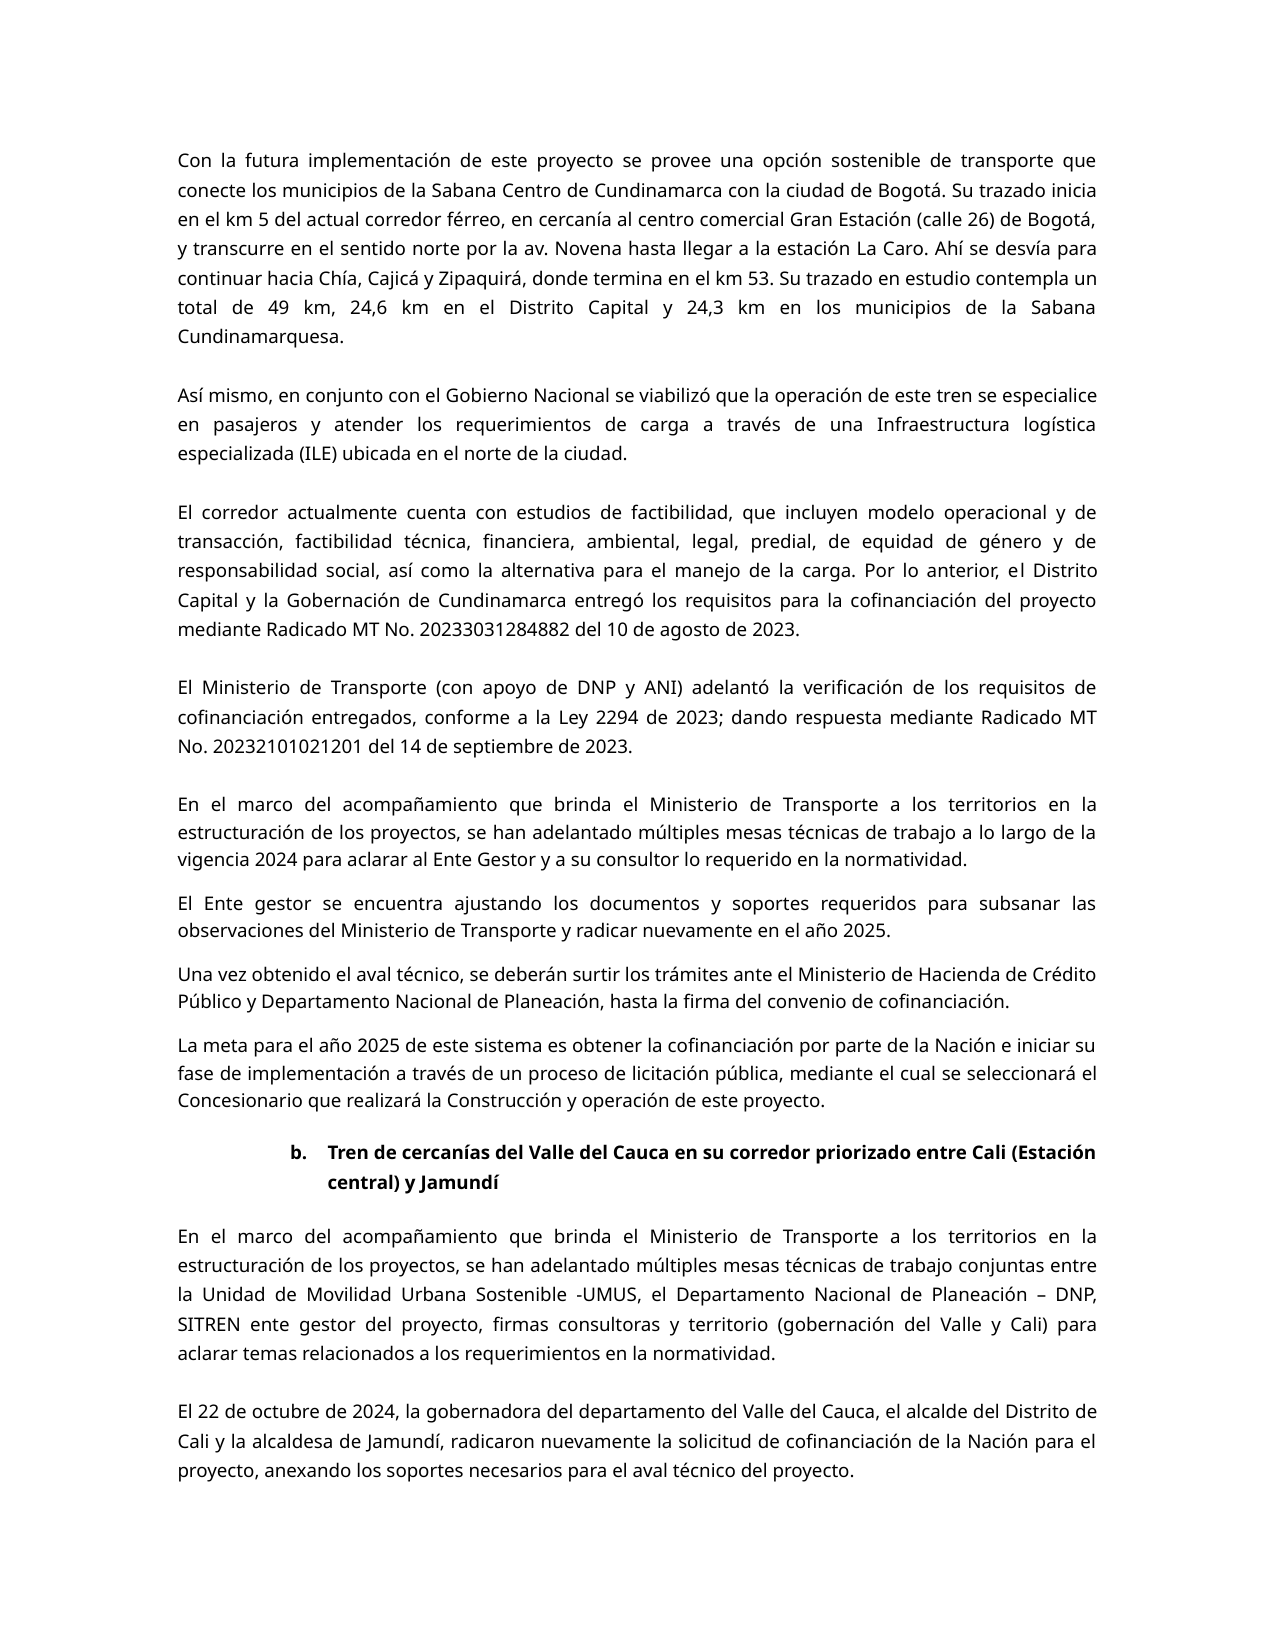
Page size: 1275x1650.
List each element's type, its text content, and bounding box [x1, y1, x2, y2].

text La meta para el año 2025 de este sistema es obtener la cofinanciación por parte de la Nación e iniciar su fase de implementación a través de un proceso de licitación pública, mediante el cual se seleccionará el Concesionario que realizará la Construcción y operación de este proyecto. [177, 1033, 1098, 1113]
text El corredor actualmente cuenta con estudios de factibilidad, que incluyen modelo operacional y de transacción, factibilidad técnica, financiera, ambiental, legal, predial, de equidad de género y de responsabilidad social, así como la alternativa para el manejo de la carga. Por lo anterior, el Distrito Capital y la Gobernación de Cundinamarca entregó los requisitos para la cofinanciación del proyecto mediante Radicado MT No. 20233031284882 del 10 de agosto de 2023. [177, 499, 1098, 642]
text El 22 de octubre de 2024, la gobernadora del departamento del Valle del Cauca, el alcalde del Distrito de Cali y la alcaldesa de Jamundí, radicaron nuevamente la solicitud de cofinanciación de la Nación para el proyecto, anexando los soportes necesarios para el aval técnico del proyecto. [177, 1399, 1098, 1483]
text Así mismo, en conjunto con el Gobierno Nacional se viabilizó que la operación de este tren se especialice en pasajeros y atender los requerimientos de carga a través de una Infraestructura logística especializada (ILE) ubicada en el norte de la ciudad. [177, 382, 1098, 466]
text Una vez obtenido el aval técnico, se deberán surtir los trámites ante el Ministerio de Hacienda de Crédito Público y Departamento Nacional de Planeación, hasta la firma del convenio de cofinanciación. [177, 962, 1098, 1014]
subtitle Tren de cercanías del Valle del Cauca en su corredor priorizado entre Cali (Estación central) y Jamundí [290, 1140, 1098, 1194]
text En el marco del acompañamiento que brinda el Ministerio de Transporte a los territorios en la estructuración de los proyectos, se han adelantado múltiples mesas técnicas de trabajo conjuntas entre la Unidad de Movilidad Urbana Sostenible -UMUS, el Departamento Nacional de Planeación – DNP, SITREN ente gestor del proyecto, firmas consultoras y territorio (gobernación del Valle y Cali) para aclarar temas relacionados a los requerimientos en la normatividad. [177, 1223, 1098, 1366]
text El Ministerio de Transporte (con apoyo de DNP y ANI) adelantó la verificación de los requisitos de cofinanciación entregados, conforme a la Ley 2294 de 2023; dando respuesta mediante Radicado MT No. 20232101021201 del 14 de septiembre de 2023. [177, 675, 1098, 759]
text El Ente gestor se encuentra ajustando los documentos y soportes requeridos para subsanar las observaciones del Ministerio de Transporte y radicar nuevamente en el año 2025. [177, 890, 1098, 943]
text En el marco del acompañamiento que brinda el Ministerio de Transporte a los territorios en la estructuración de los proyectos, se han adelantado múltiples mesas técnicas de trabajo a lo largo de la vigencia 2024 para aclarar al Ente Gestor y a su consultor lo requerido en la normatividad. [177, 792, 1098, 872]
text Con la futura implementación de este proyecto se provee una opción sostenible de transporte que conecte los municipios de la Sabana Centro de Cundinamarca con la ciudad de Bogotá. Su trazado inicia en el km 5 del actual corredor férreo, en cercanía al centro comercial Gran Estación (calle 26) de Bogotá, y transcurre en el sentido norte por la av. Novena hasta llegar a la estación La Caro. Ahí se desvía para continuar hacia Chía, Cajicá y Zipaquirá, donde termina en el km 53. Su trazado en estudio contempla un total de 49 km, 24,6 km en el Distrito Capital y 24,3 km en los municipios de la Sabana Cundinamarquesa. [177, 148, 1098, 349]
